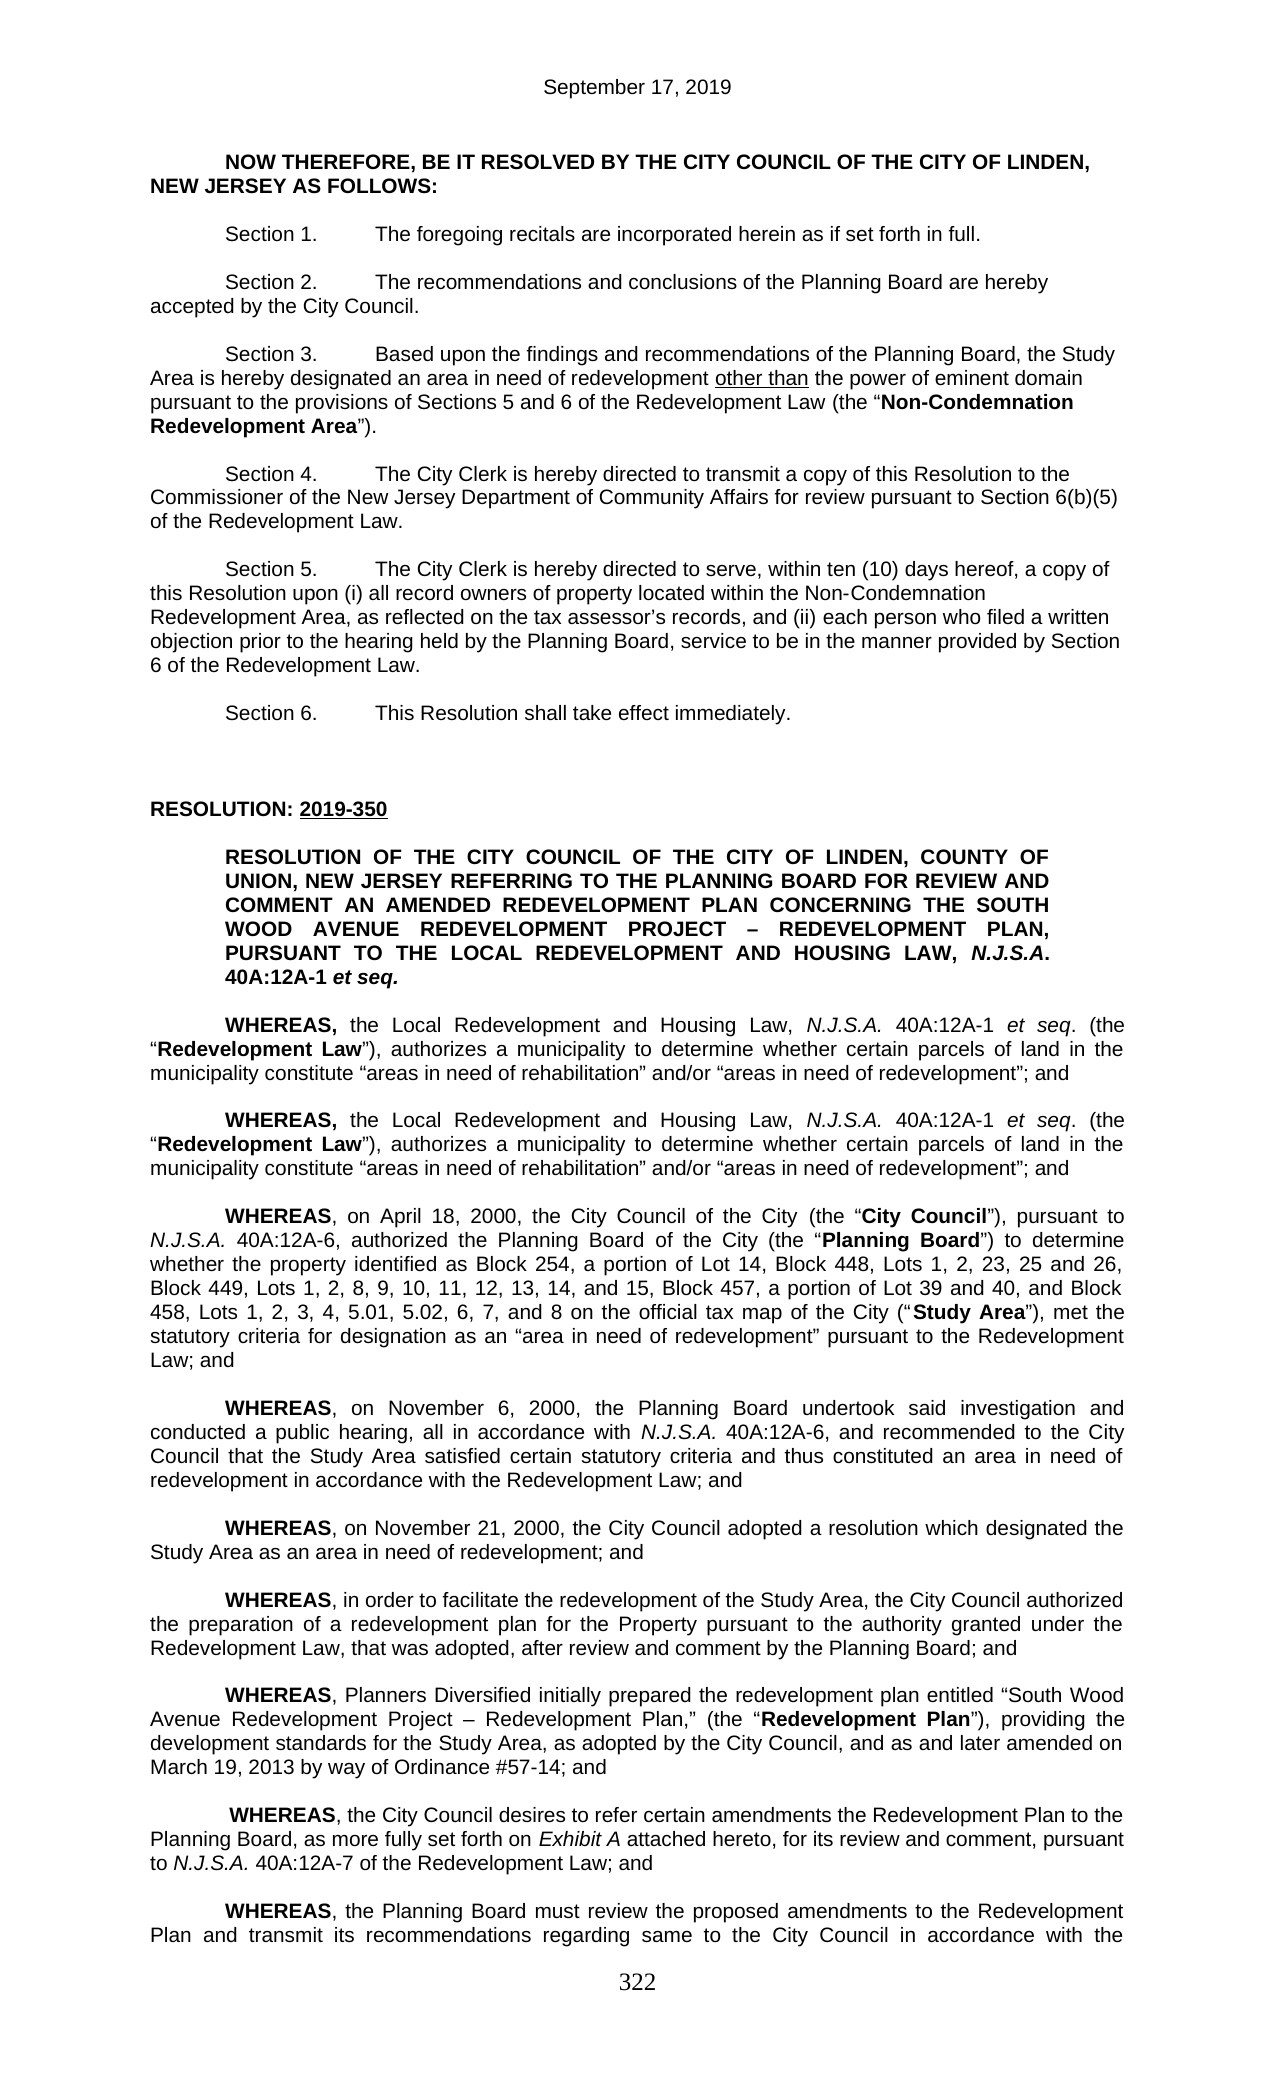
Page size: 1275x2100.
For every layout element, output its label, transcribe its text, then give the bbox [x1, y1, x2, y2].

text WHEREAS, on November 6, 2000, the Planning Board undertook said investigation and conducted a public hearing, all in accordance with N.J.S.A. 40A:12A-6, and recommended to the City Council that the Study Area satisfied certain statutory criteria and thus constituted an area in need of redevelopment in accordance with the Redevelopment Law; and [150, 1396, 1125, 1492]
text WHEREAS, Planners Diversified initially prepared the redevelopment plan entitled “South Wood Avenue Redevelopment Project – Redevelopment Plan,” (the “Redevelopment Plan”), providing the development standards for the Study Area, as adopted by the City Council, and as and later amended on March 19, 2013 by way of Ordinance #57-14; and [150, 1683, 1125, 1779]
text RESOLUTION: 2019-350 [150, 797, 1050, 821]
text Section 2. The recommendations and conclusions of the Planning Board are hereby accepted by the City Council. [150, 270, 1125, 318]
text WHEREAS, on November 21, 2000, the City Council adopted a resolution which designated the Study Area as an area in need of redevelopment; and [150, 1516, 1125, 1563]
text Section 4. The City Clerk is hereby directed to transmit a copy of this Resolution to the Commissioner of the New Jersey Department of Community Affairs for review pursuant to Section 6(b)(5) of the Redevelopment Law. [150, 461, 1125, 533]
text RESOLUTION OF THE CITY COUNCIL OF THE CITY OF LINDEN, COUNTY OF UNION, NEW JERSEY REFERRING TO THE PLANNING BOARD FOR REVIEW AND COMMENT AN AMENDED REDEVELOPMENT PLAN CONCERNING THE SOUTH WOOD AVENUE REDEVELOPMENT PROJECT – REDEVELOPMENT PLAN, PURSUANT TO THE LOCAL REDEVELOPMENT AND HOUSING LAW, N.J.S.A. 40A:12A-1 et seq. [225, 845, 1050, 988]
text WHEREAS, the Local Redevelopment and Housing Law, N.J.S.A. 40A:12A-1 et seq. (the “Redevelopment Law”), authorizes a municipality to determine whether certain parcels of land in the municipality constitute “areas in need of rehabilitation” and/or “areas in need of redevelopment”; and [150, 1108, 1125, 1180]
text Section 1. The foregoing recitals are incorporated herein as if set forth in full. [150, 222, 1125, 246]
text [150, 1899, 1125, 1947]
text Section 6. This Resolution shall take effect immediately. [150, 701, 1125, 725]
text WHEREAS, the Local Redevelopment and Housing Law, N.J.S.A. 40A:12A-1 et seq. (the “Redevelopment Law”), authorizes a municipality to determine whether certain parcels of land in the municipality constitute “areas in need of rehabilitation” and/or “areas in need of redevelopment”; and [150, 1012, 1125, 1084]
text WHEREAS, in order to facilitate the redevelopment of the Study Area, the City Council authorized the preparation of a redevelopment plan for the Property pursuant to the authority granted under the Redevelopment Law, that was adopted, after review and comment by the Planning Board; and [150, 1587, 1125, 1659]
text Section 3. Based upon the findings and recommendations of the Planning Board, the Study Area is hereby designated an area in need of redevelopment other than the power of eminent domain pursuant to the provisions of Sections 5 and 6 of the Redevelopment Law (the “Non-Condemnation Redevelopment Area”). [150, 342, 1125, 437]
text WHEREAS, on April 18, 2000, the City Council of the City (the “City Council”), pursuant to N.J.S.A. 40A:12A-6, authorized the Planning Board of the City (the “Planning Board”) to determine whether the property identified as Block 254, a portion of Lot 14, Block 448, Lots 1, 2, 23, 25 and 26, Block 449, Lots 1, 2, 8, 9, 10, 11, 12, 13, 14, and 15, Block 457, a portion of Lot 39 and 40, and Block 458, Lots 1, 2, 3, 4, 5.01, 5.02, 6, 7, and 8 on the official tax map of the City (“Study Area”), met the statutory criteria for designation as an “area in need of redevelopment” pursuant to the Redevelopment Law; and [150, 1204, 1125, 1372]
text Section 5. The City Clerk is hereby directed to serve, within ten (10) days hereof, a copy of this Resolution upon (i) all record owners of property located within the Non-Condemnation Redevelopment Area, as reflected on the tax assessor’s records, and (ii) each person who filed a written objection prior to the hearing held by the Planning Board, service to be in the manner provided by Section 6 of the Redevelopment Law. [150, 557, 1125, 677]
text NOW THEREFORE, BE IT RESOLVED BY THE CITY COUNCIL OF THE CITY OF LINDEN, NEW JERSEY AS FOLLOWS: [150, 150, 1125, 198]
text WHEREAS, the City Council desires to refer certain amendments the Redevelopment Plan to the Planning Board, as more fully set forth on Exhibit A attached hereto, for its review and comment, pursuant to N.J.S.A. 40A:12A-7 of the Redevelopment Law; and [150, 1803, 1125, 1875]
